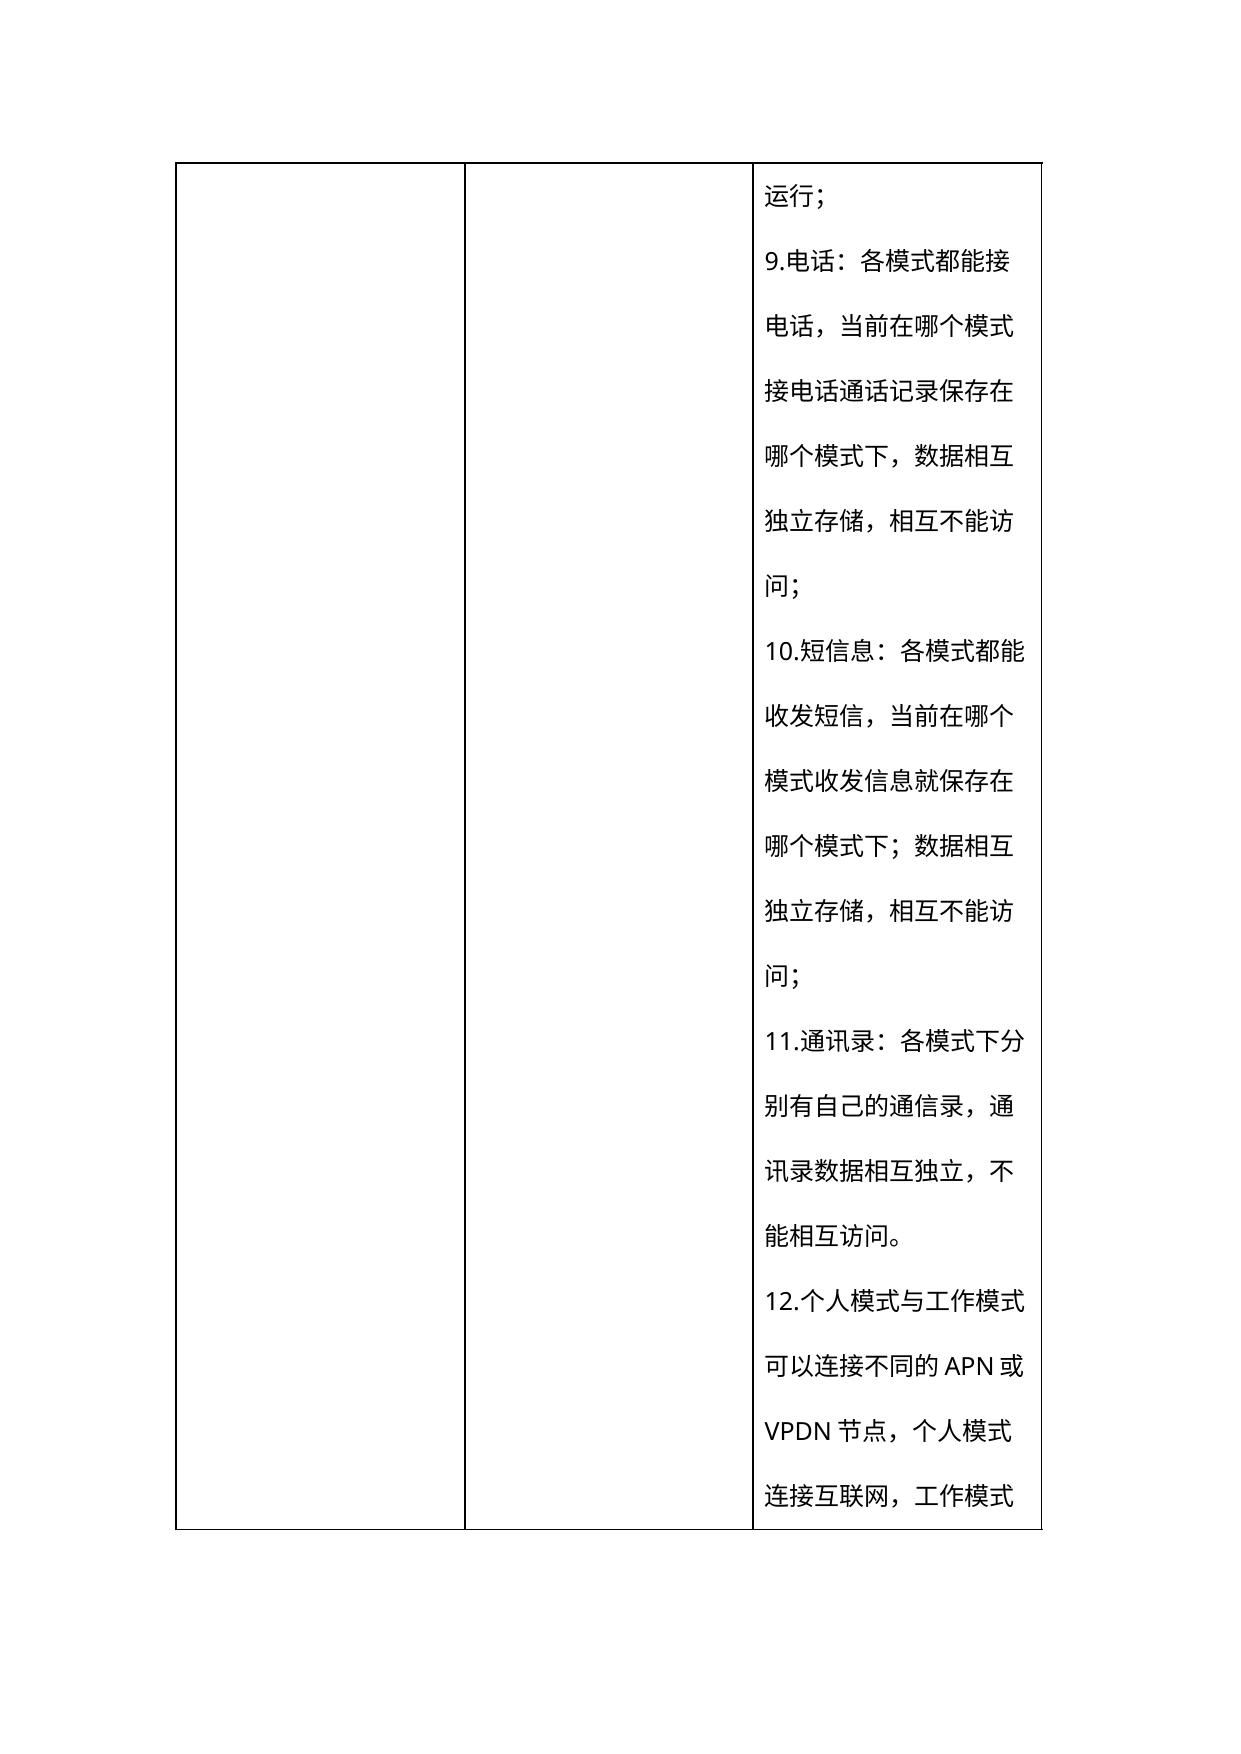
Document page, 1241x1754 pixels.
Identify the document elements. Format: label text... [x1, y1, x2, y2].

table_cell [466, 164, 752, 1528]
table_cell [754, 164, 1041, 1528]
table_cell 1 [177, 164, 464, 1528]
